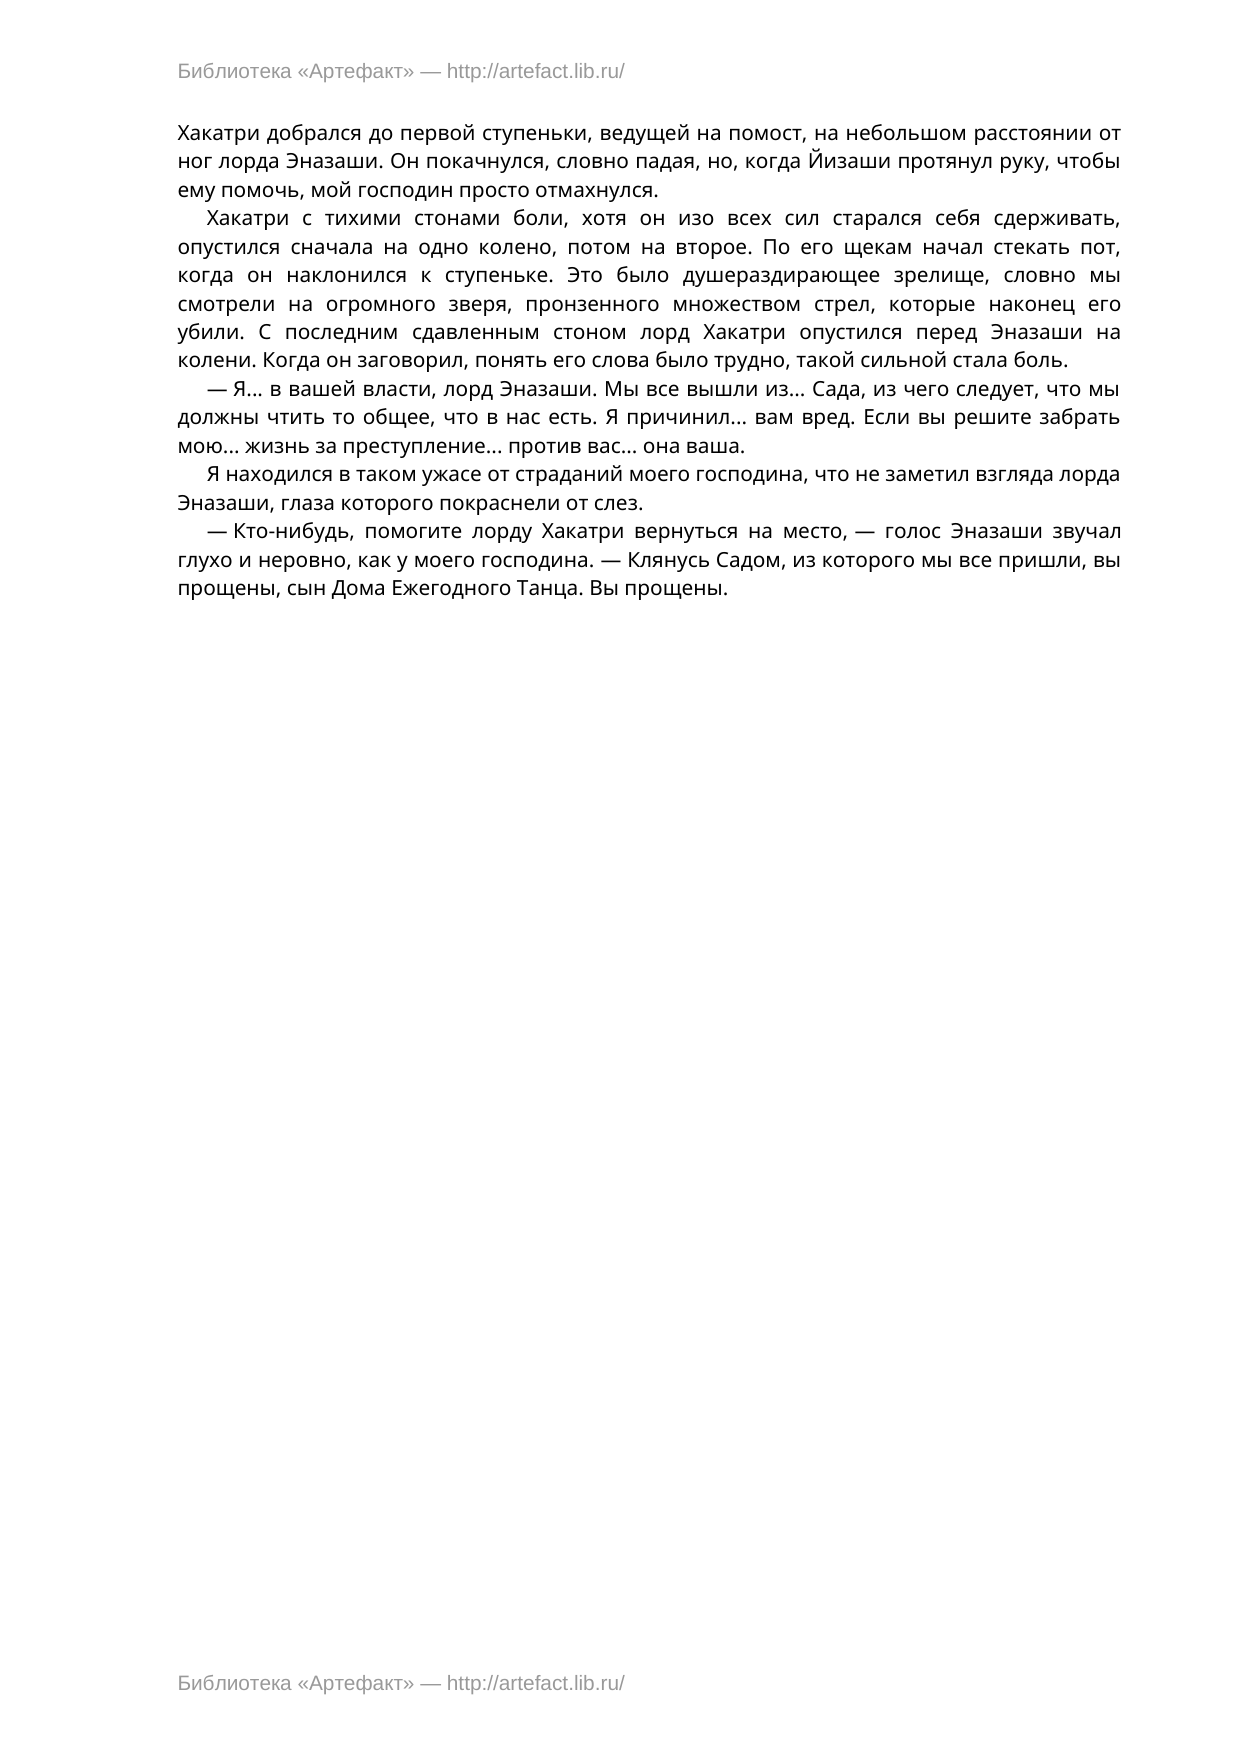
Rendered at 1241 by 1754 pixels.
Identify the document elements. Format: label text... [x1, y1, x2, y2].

text Хакатри с тихими стонами боли, хотя он изо всех сил старался себя сдерживать, опустился сначала на одно колено, потом на второе. По его щекам начал стекать пот, когда он наклонился к ступеньке. Это было душераздирающее зрелище, словно мы смотрели на огромного зверя, пронзенного множеством стрел, которые наконец его убили. С последним сдавленным стоном лорд Хакатри опустился перед Эназаши на колени. Когда он заговорил, понять его слова было трудно, такой сильной стала боль. [177, 203, 1122, 374]
text — Кто-нибудь, помогите лорду Хакатри вернуться на место, — голос Эназаши звучал глухо и неровно, как у моего господина. — Клянусь Садом, из которого мы все пришли, вы прощены, сын Дома Ежегодного Танца. Вы прощены. [177, 516, 1122, 602]
text — Я... в вашей власти, лорд Эназаши. Мы все вышли из... Сада, из чего следует, что мы должны чтить то общее, что в нас есть. Я причинил... вам вред. Если вы решите забрать мою... жизнь за преступление... против вас... она ваша. [177, 374, 1122, 459]
text Я находился в таком ужасе от страданий моего господина, что не заметил взгляда лорда Эназаши, глаза которого покраснели от слез. [177, 459, 1122, 516]
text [177, 118, 1122, 203]
